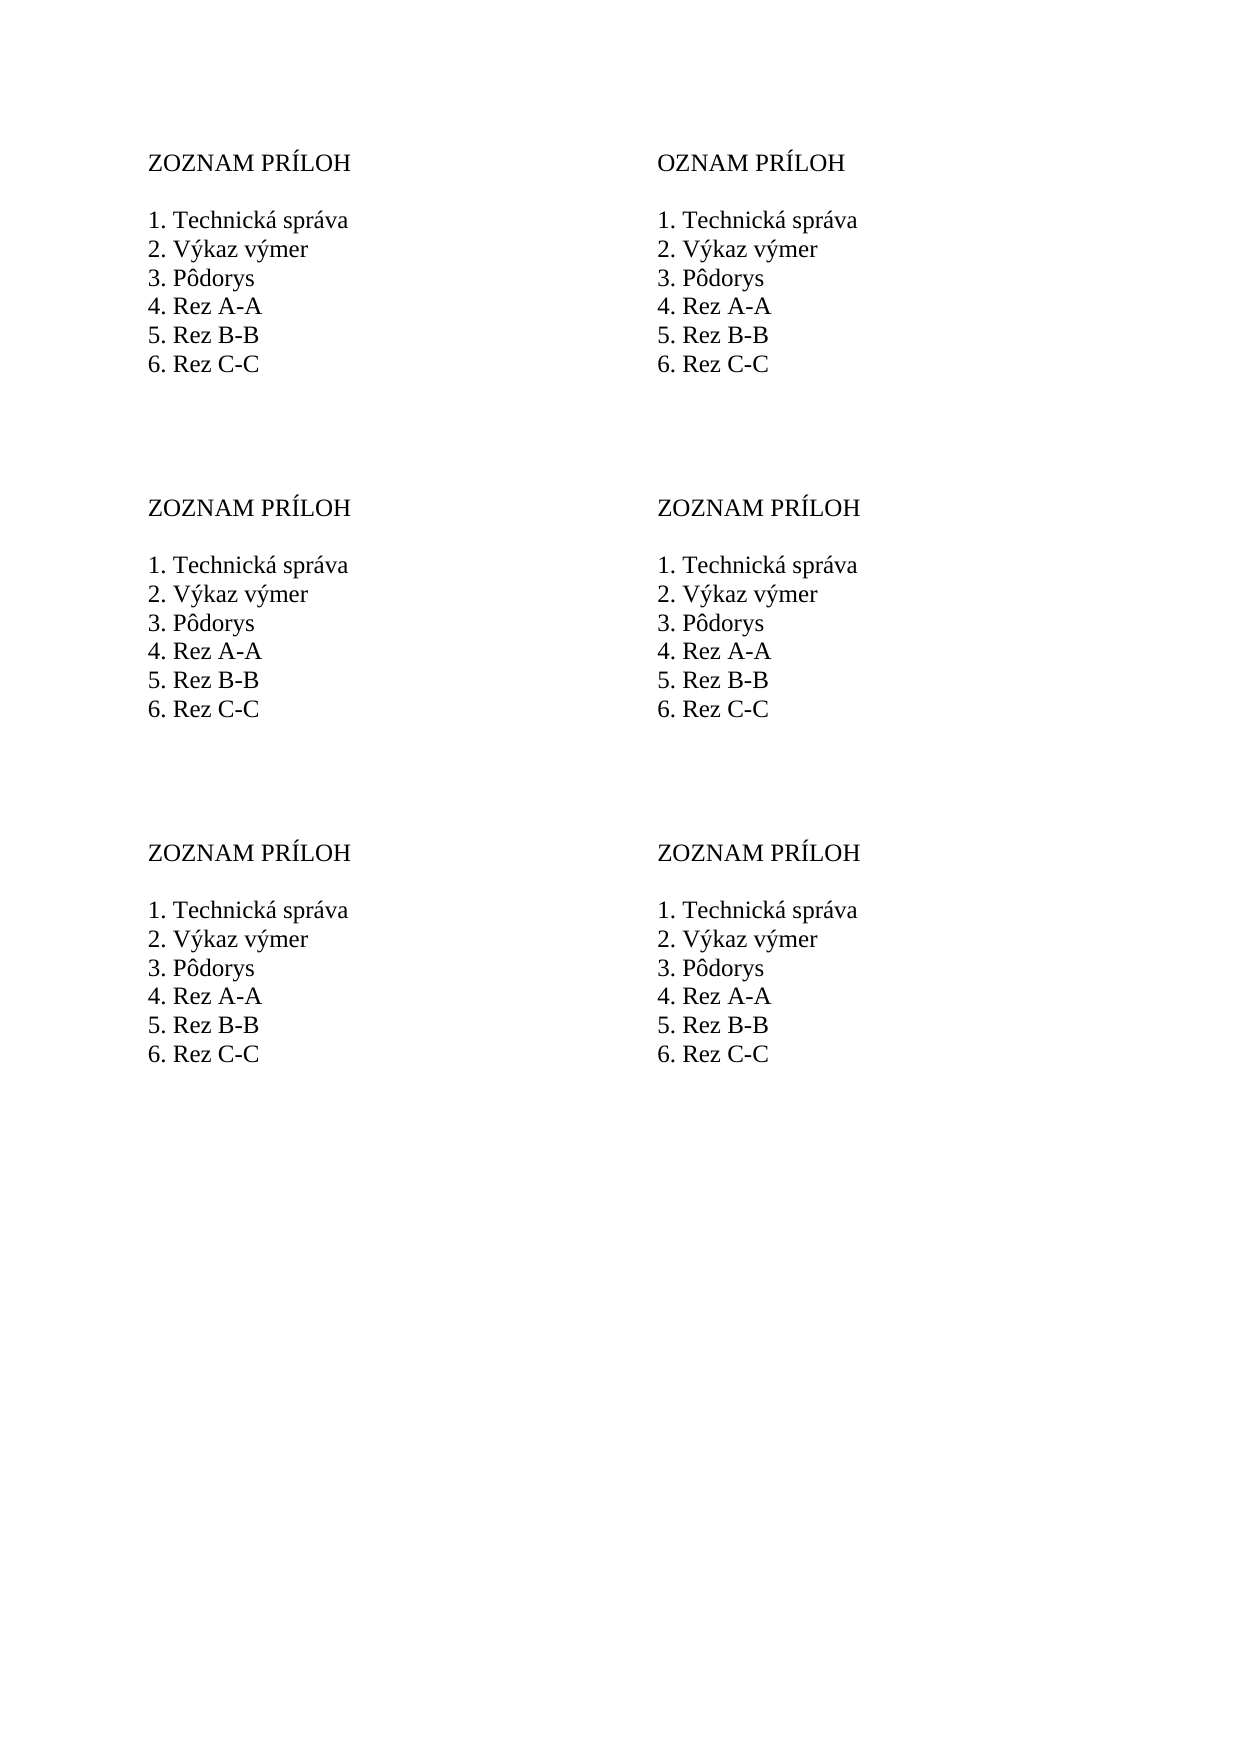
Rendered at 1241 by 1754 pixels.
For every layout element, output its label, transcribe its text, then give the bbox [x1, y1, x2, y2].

text 5. Rez B-B [148, 1010, 583, 1039]
text 1. Technická správa [148, 550, 583, 579]
text 6. Rez C-C [657, 349, 1093, 378]
text 5. Rez B-B [657, 665, 1093, 694]
text OZNAM PRÍLOH [657, 148, 1093, 176]
text 1. Technická správa [148, 205, 583, 234]
text 1. Technická správa [657, 550, 1093, 579]
text 6. Rez C-C [148, 1039, 583, 1068]
text 5. Rez B-B [148, 320, 583, 349]
text 2. Výkaz výmer [657, 579, 1093, 608]
text ZOZNAM PRÍLOH [657, 493, 1093, 521]
text 1. Technická správa [148, 895, 583, 924]
text 4. Rez A-A [657, 636, 1093, 665]
text ZOZNAM PRÍLOH [657, 838, 1093, 866]
text 2. Výkaz výmer [148, 234, 583, 263]
text 6. Rez C-C [657, 694, 1093, 723]
text 3. Pôdorys [148, 953, 583, 981]
text ZOZNAM PRÍLOH [148, 148, 583, 176]
text 5. Rez B-B [148, 665, 583, 694]
text 5. Rez B-B [657, 320, 1093, 349]
text 3. Pôdorys [657, 953, 1093, 981]
text 2. Výkaz výmer [148, 579, 583, 608]
text 2. Výkaz výmer [657, 924, 1093, 953]
text 6. Rez C-C [657, 1039, 1093, 1068]
text ZOZNAM PRÍLOH [148, 838, 583, 866]
text 5. Rez B-B [657, 1010, 1093, 1039]
text 1. Technická správa [657, 205, 1093, 234]
text 4. Rez A-A [657, 291, 1093, 320]
text 4. Rez A-A [148, 636, 583, 665]
text 4. Rez A-A [657, 981, 1093, 1010]
text 3. Pôdorys [657, 263, 1093, 291]
text 4. Rez A-A [148, 291, 583, 320]
text ZOZNAM PRÍLOH [148, 493, 583, 521]
text 2. Výkaz výmer [148, 924, 583, 953]
text 3. Pôdorys [148, 608, 583, 636]
text 6. Rez C-C [148, 694, 583, 723]
text 3. Pôdorys [148, 263, 583, 291]
text 3. Pôdorys [657, 608, 1093, 636]
text 1. Technická správa [657, 895, 1093, 924]
text 2. Výkaz výmer [657, 234, 1093, 263]
text 4. Rez A-A [148, 981, 583, 1010]
text 6. Rez C-C [148, 349, 583, 378]
